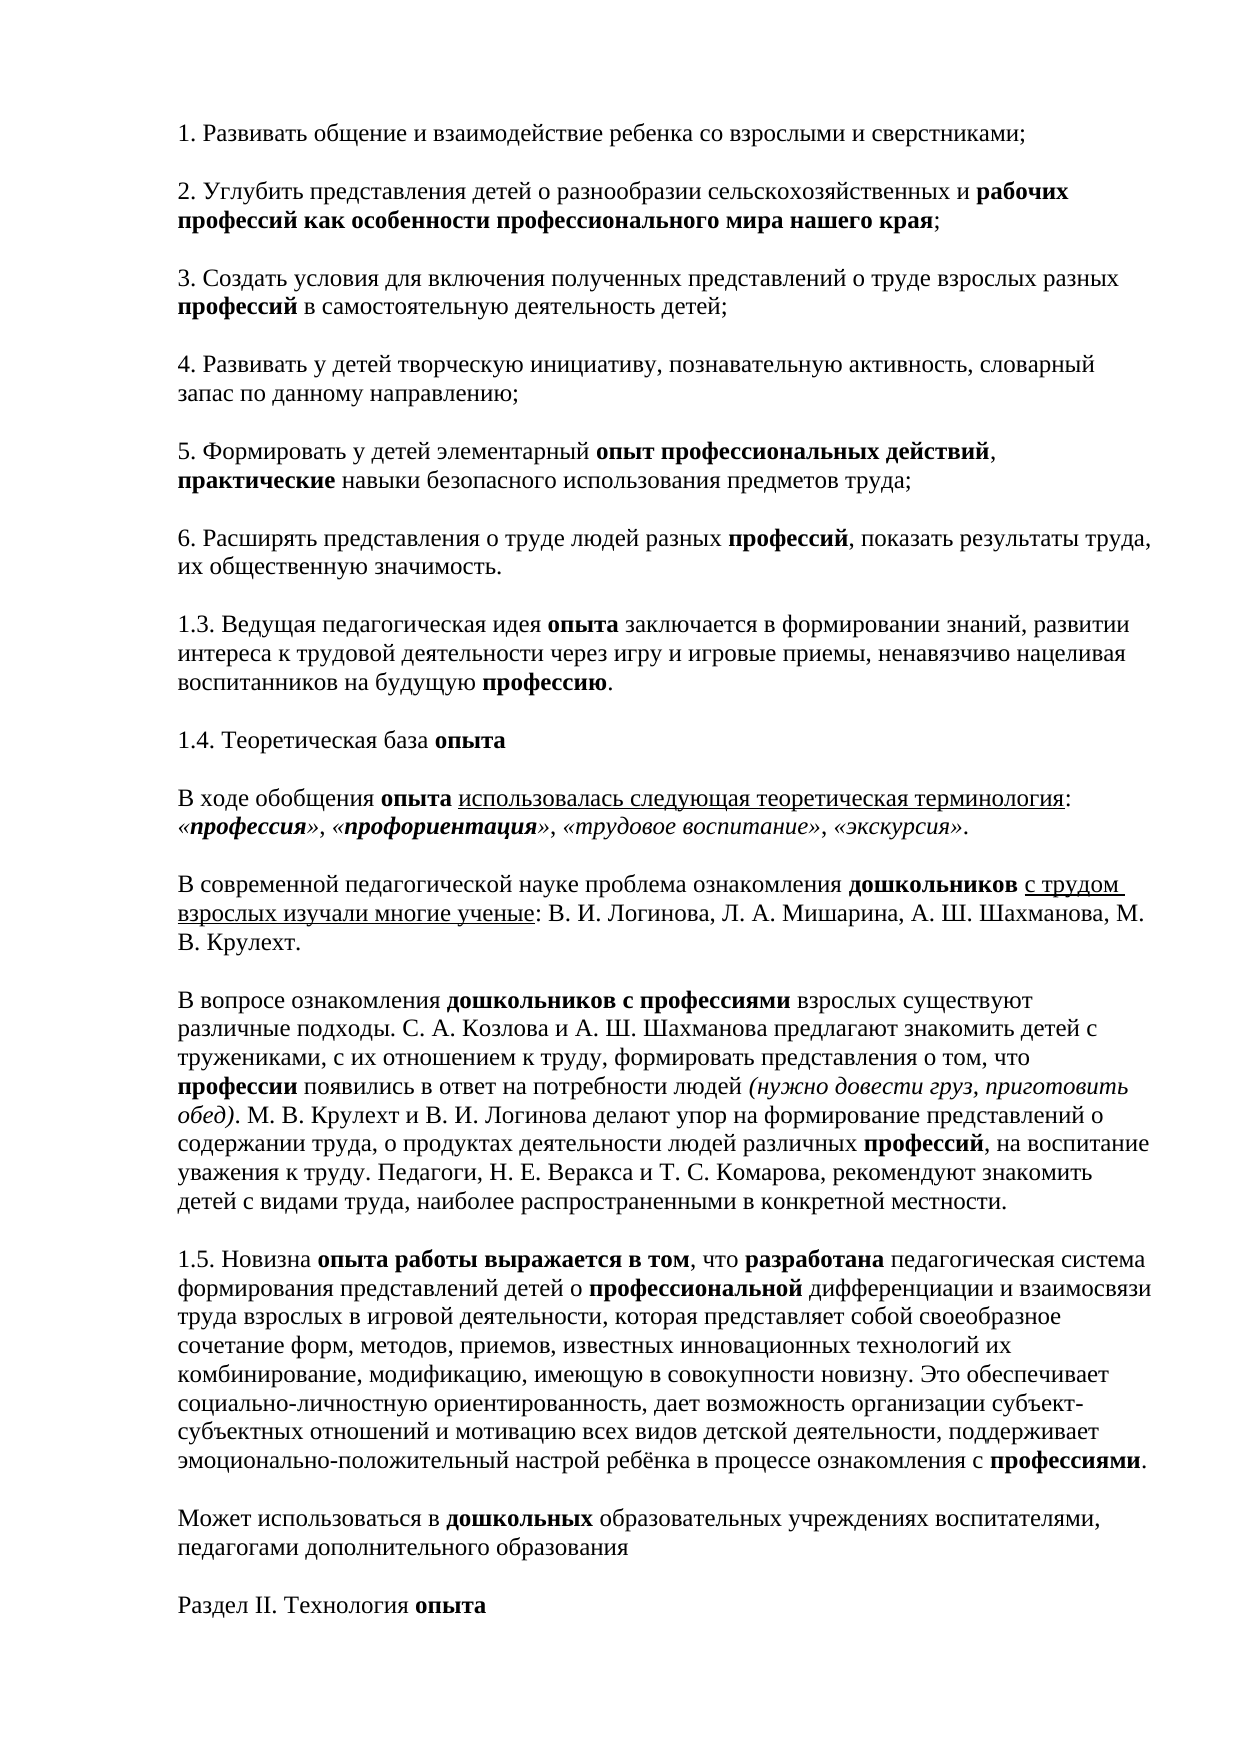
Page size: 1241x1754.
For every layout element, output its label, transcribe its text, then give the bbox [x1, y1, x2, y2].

text В ходе обобщения опыта использовалась следующая теоретическая терминология: «профессия», «профориентация», «трудовое воспитание», «экскурсия». [177, 783, 1152, 840]
text 3. Создать условия для включения полученных представлений о труде взрослых разных профессий в самостоятельную деятельность детей; [177, 263, 1152, 320]
text 4. Развивать у детей творческую инициативу, познавательную активность, словарный запас по данному направлению; [177, 349, 1152, 407]
text Раздел II. Технология опыта [177, 1590, 1152, 1618]
text 2. Углубить представления детей о разнообразии сельскохозяйственных и рабочих профессий как особенности профессионального мира нашего края; [177, 176, 1152, 233]
text 1.3. Ведущая педагогическая идея опыта заключается в формировании знаний, развитии интереса к трудовой деятельности через игру и игровые приемы, ненавязчиво нацеливая воспитанников на будущую профессию. [177, 609, 1152, 696]
text Может использоваться в дошкольных образовательных учреждениях воспитателями, педагогами дополнительного образования [177, 1503, 1152, 1561]
text 6. Расширять представления о труде людей разных профессий, показать результаты труда, их общественную значимость. [177, 523, 1152, 580]
text 1.5. Новизна опыта работы выражается в том, что разработана педагогическая система формирования представлений детей о профессиональной дифференциации и взаимосвязи труда взрослых в игровой деятельности, которая представляет собой своеобразное сочетание форм, методов, приемов, известных инновационных технологий их комбинирование, модификацию, имеющую в совокупности новизну. Это обеспечивает социально-личностную ориентированность, дает возможность организации субъект-субъектных отношений и мотивацию всех видов детской деятельности, поддерживает эмоционально-положительный настрой ребёнка в процессе ознакомления с профессиями. [177, 1244, 1152, 1474]
text В современной педагогической науке проблема ознакомления дошкольников с трудом взрослых изучали многие ученые: В. И. Логинова, Л. А. Мишарина, А. Ш. Шахманова, М. В. Крулехт. [177, 869, 1152, 956]
text 5. Формировать у детей элементарный опыт профессиональных действий, практические навыки безопасного использования предметов труда; [177, 436, 1152, 493]
text 1. Развивать общение и взаимодействие ребенка со взрослыми и сверстниками; [177, 118, 1152, 147]
text 1.4. Теоретическая база опыта [177, 725, 1152, 753]
text В вопросе ознакомления дошкольников с профессиями взрослых существуют различные подходы. С. А. Козлова и А. Ш. Шахманова предлагают знакомить детей с тружениками, с их отношением к труду, формировать представления о том, что профессии появились в ответ на потребности людей (нужно довести груз, приготовить обед). М. В. Крулехт и В. И. Логинова делают упор на формирование представлений о содержании труда, о продуктах деятельности людей различных профессий, на воспитание уважения к труду. Педагоги, Н. Е. Веракса и Т. С. Комарова, рекомендуют знакомить детей с видами труда, наиболее распространенными в конкретной местности. [177, 985, 1152, 1215]
